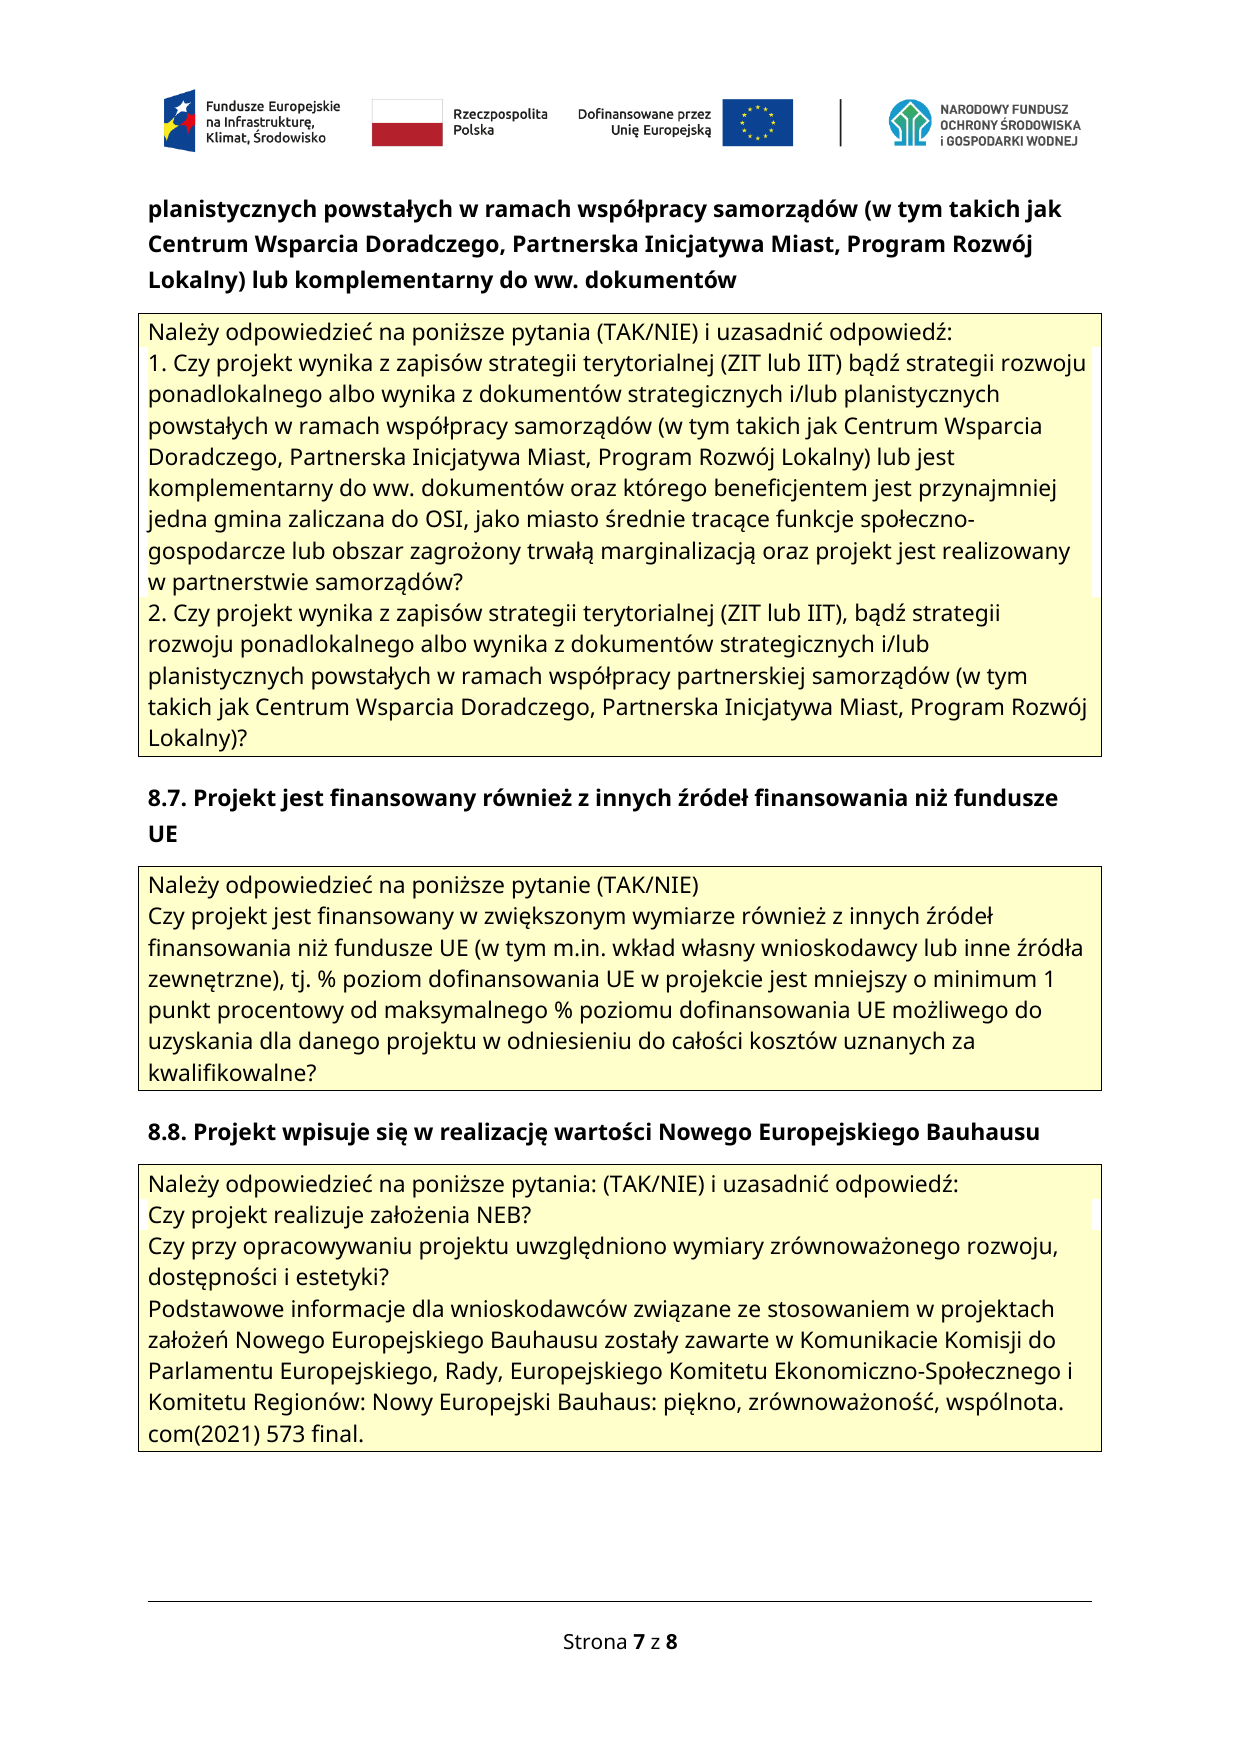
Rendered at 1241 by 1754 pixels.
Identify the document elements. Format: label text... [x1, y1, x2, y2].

text Należy odpowiedzieć na poniższe pytania: (TAK/NIE) i uzasadnić odpowiedź: [139, 1165, 1101, 1199]
text Czy przy opracowywaniu projektu uwzględniono wymiary zrównoważonego rozwoju, dostępności i estetyki? Podstawowe informacje dla wnioskodawców związane ze stosowaniem w projektach założeń Nowego Europejskiego Bauhausu zostały zawarte w Komunikacie Komisji do Parlamentu Europejskiego, Rady, Europejskiego Komitetu Ekonomiczno-Społecznego i Komitetu Regionów: Nowy Europejski Bauhaus: piękno, zrównoważoność, wspólnota. com(2021) 573 final. [139, 1227, 1101, 1451]
text 2. Czy projekt wynika z zapisów strategii terytorialnej (ZIT lub IIT), bądź strategii rozwoju ponadlokalnego albo wynika z dokumentów strategicznych i/lub planistycznych powstałych w ramach współpracy partnerskiej samorządów (w tym takich jak Centrum Wsparcia Doradczego, Partnerska Inicjatywa Miast, Program Rozwój Lokalny)? [139, 594, 1101, 756]
text Czy projekt jest finansowany w zwiększonym wymiarze również z innych źródeł finansowania niż fundusze UE (w tym m.in. wkład własny wnioskodawcy lub inne źródła zewnętrzne), tj. % poziom dofinansowania UE w projekcie jest mniejszy o minimum 1 punkt procentowy od maksymalnego % poziomu dofinansowania UE możliwego do uzyskania dla danego projektu w odniesieniu do całości kosztów uznanych za kwalifikowalne? [139, 897, 1101, 1090]
text Należy odpowiedzieć na poniższe pytania (TAK/NIE) i uzasadnić odpowiedź: [139, 314, 1101, 347]
text 8.8. Projekt wpisuje się w realizację wartości Nowego Europejskiego Bauhausu [148, 1116, 1092, 1147]
picture [147, 73, 1093, 168]
text 1. Czy projekt wynika z zapisów strategii terytorialnej (ZIT lub IIT) bądź strategii rozwoju ponadlokalnego albo wynika z dokumentów strategicznych i/lub planistycznych powstałych w ramach współpracy samorządów (w tym takich jak Centrum Wsparcia Doradczego, Partnerska Inicjatywa Miast, Program Rozwój Lokalny) lub jest komplementarny do ww. dokumentów oraz którego beneficjentem jest przynajmniej jedna gmina zaliczana do OSI, jako miasto średnie tracące funkcje społeczno-gospodarcze lub obszar zagrożony trwałą marginalizacją oraz projekt jest realizowany w partnerstwie samorządów? [148, 347, 1092, 594]
text Czy projekt realizuje założenia NEB? [148, 1199, 1092, 1227]
text Należy odpowiedzieć na poniższe pytanie (TAK/NIE) [139, 867, 1101, 897]
text 8.7. Projekt jest finansowany również z innych źródeł finansowania niż fundusze UE [148, 782, 1092, 849]
